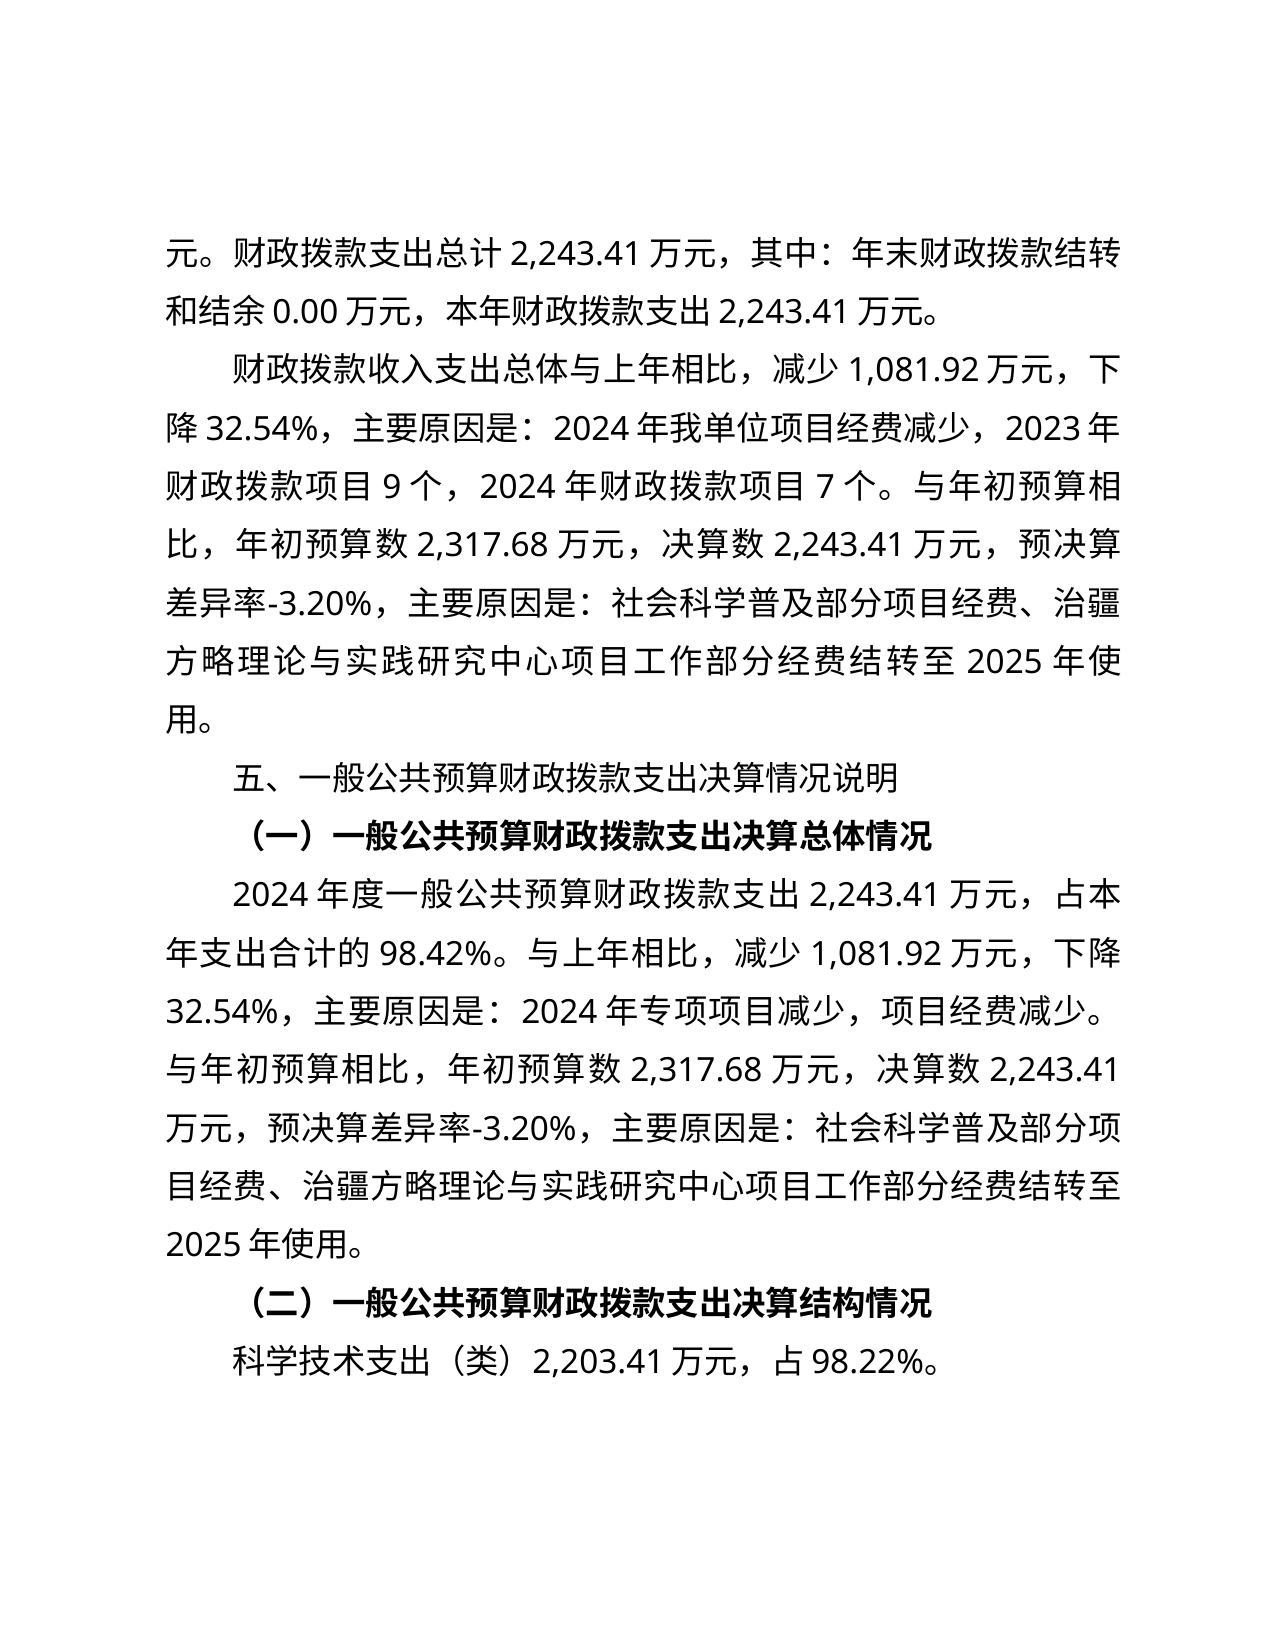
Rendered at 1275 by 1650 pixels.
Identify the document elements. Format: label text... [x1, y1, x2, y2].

text 2024年度一般公共预算财政拨款支出2,243.41万元，占本年支出合计的98.42%。与上年相比，减少1,081.92万元，下降32.54%，主要原因是：2024年专项项目减少，项目经费减少。与年初预算相比，年初预算数2,317.68万元，决算数2,243.41万元，预决算差异率-3.20%，主要原因是：社会科学普及部分项目经费、治疆方略理论与实践研究中心项目工作部分经费结转至2025年使用。 [165, 860, 1121, 1268]
text 五、一般公共预算财政拨款支出决算情况说明 [165, 743, 1121, 802]
text （一）一般公共预算财政拨款支出决算总体情况 [165, 802, 1121, 860]
text 财政拨款收入支出总体与上年相比，减少1,081.92万元，下降32.54%，主要原因是：2024年我单位项目经费减少，2023年财政拨款项目9个，2024年财政拨款项目7个。与年初预算相比，年初预算数2,317.68万元，决算数2,243.41万元，预决算差异率-3.20%，主要原因是：社会科学普及部分项目经费、治疆方略理论与实践研究中心项目工作部分经费结转至2025年使用。 [165, 335, 1121, 743]
text （二）一般公共预算财政拨款支出决算结构情况 [165, 1268, 1121, 1327]
text 科学技术支出（类）2,203.41万元，占98.22%。 [165, 1327, 1121, 1385]
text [165, 218, 1121, 335]
